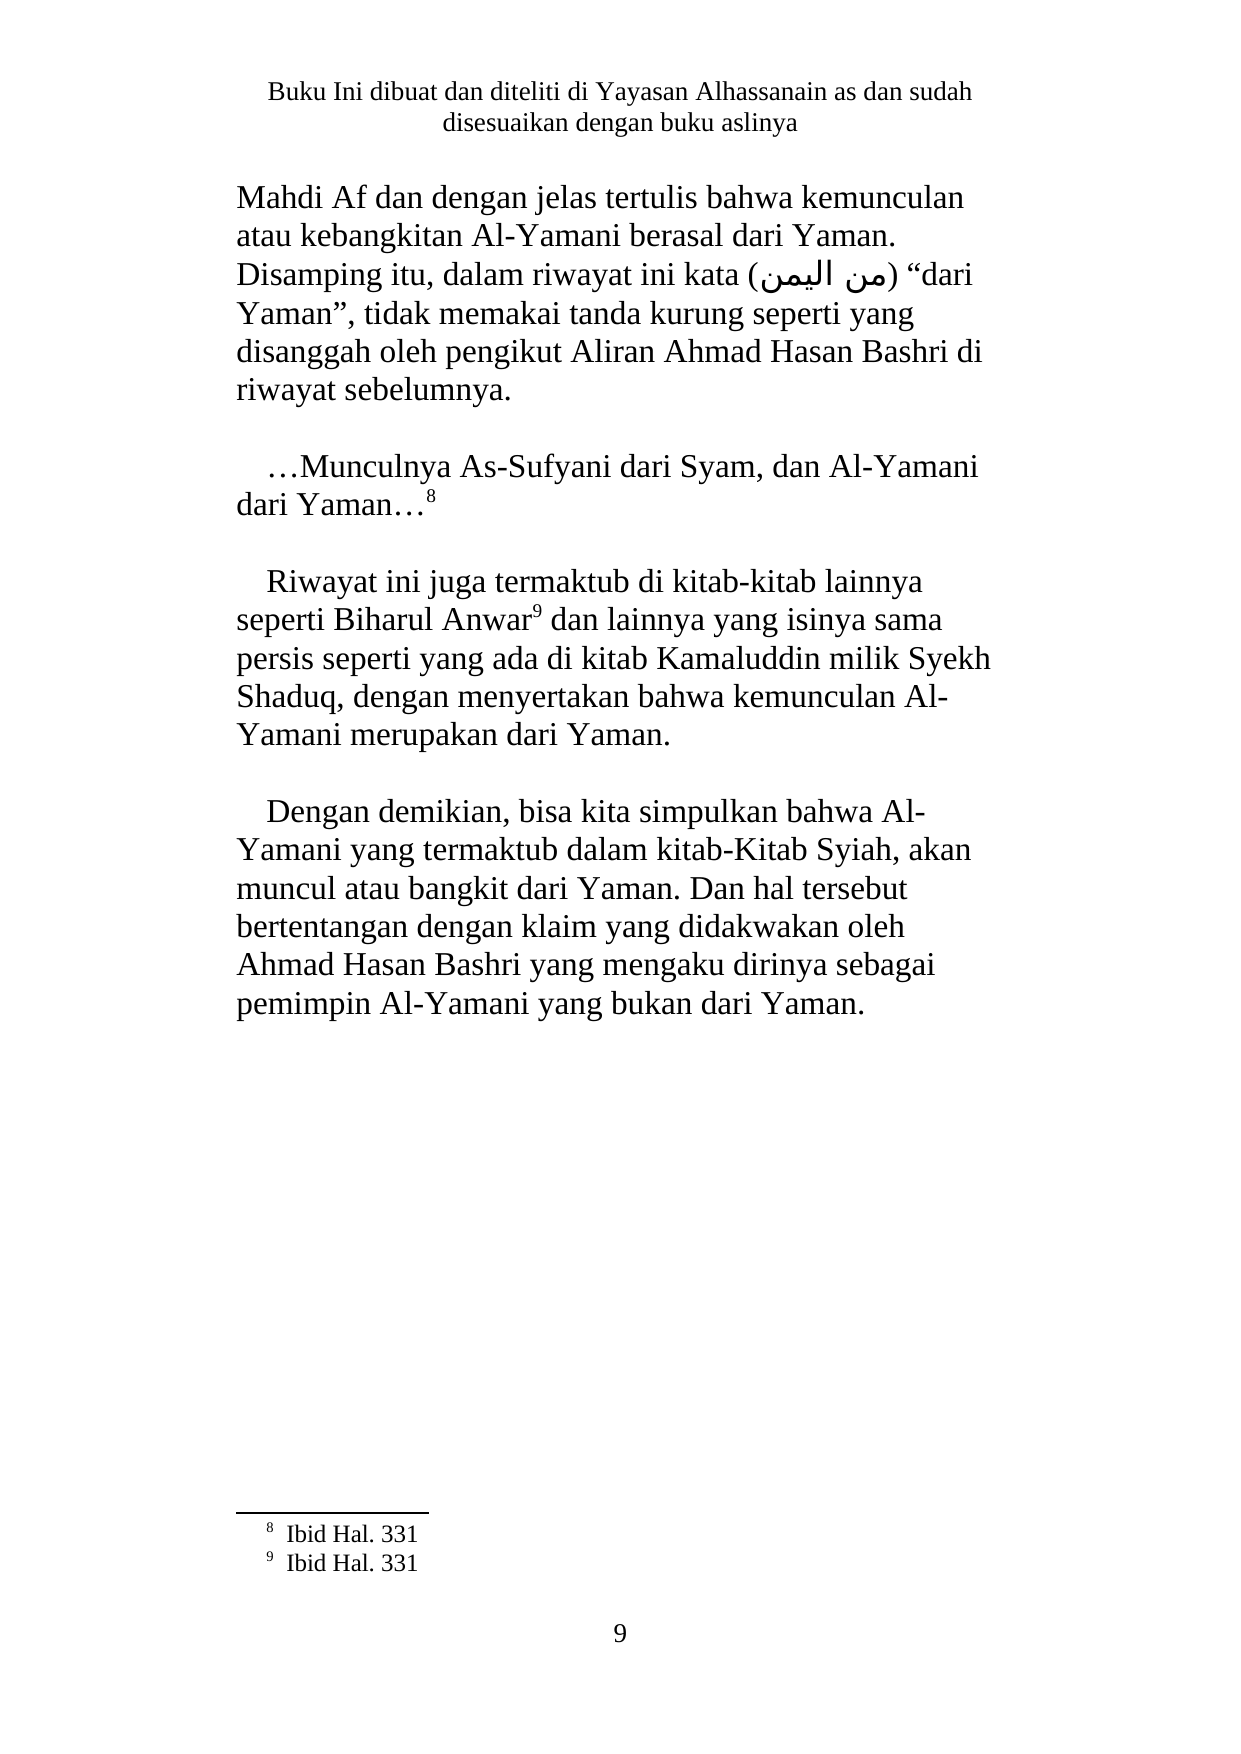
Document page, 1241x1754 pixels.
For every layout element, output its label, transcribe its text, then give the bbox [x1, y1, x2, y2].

text Dengan demikian, bisa kita simpulkan bahwa Al-Yamani yang termaktub dalam kitab-Kitab Syiah, akan muncul atau bangkit dari Yaman. Dan hal tersebut bertentangan dengan klaim yang didakwakan oleh Ahmad Hasan Bashri yang mengaku dirinya sebagai pemimpin Al-Yamani yang bukan dari Yaman. [236, 791, 1004, 1021]
text Riwayat ini juga termaktub di kitab-kitab lainnya seperti Biharul Anwar dan lainnya yang isinya sama persis seperti yang ada di kitab Kamaluddin milik Syekh Shaduq, dengan menyertakan bahwa kemunculan Al-Yamani merupakan dari Yaman. [236, 561, 1004, 753]
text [236, 177, 1004, 408]
text …Munculnya As-Sufyani dari Syam, dan Al-Yamani dari Yaman… [236, 446, 1004, 523]
